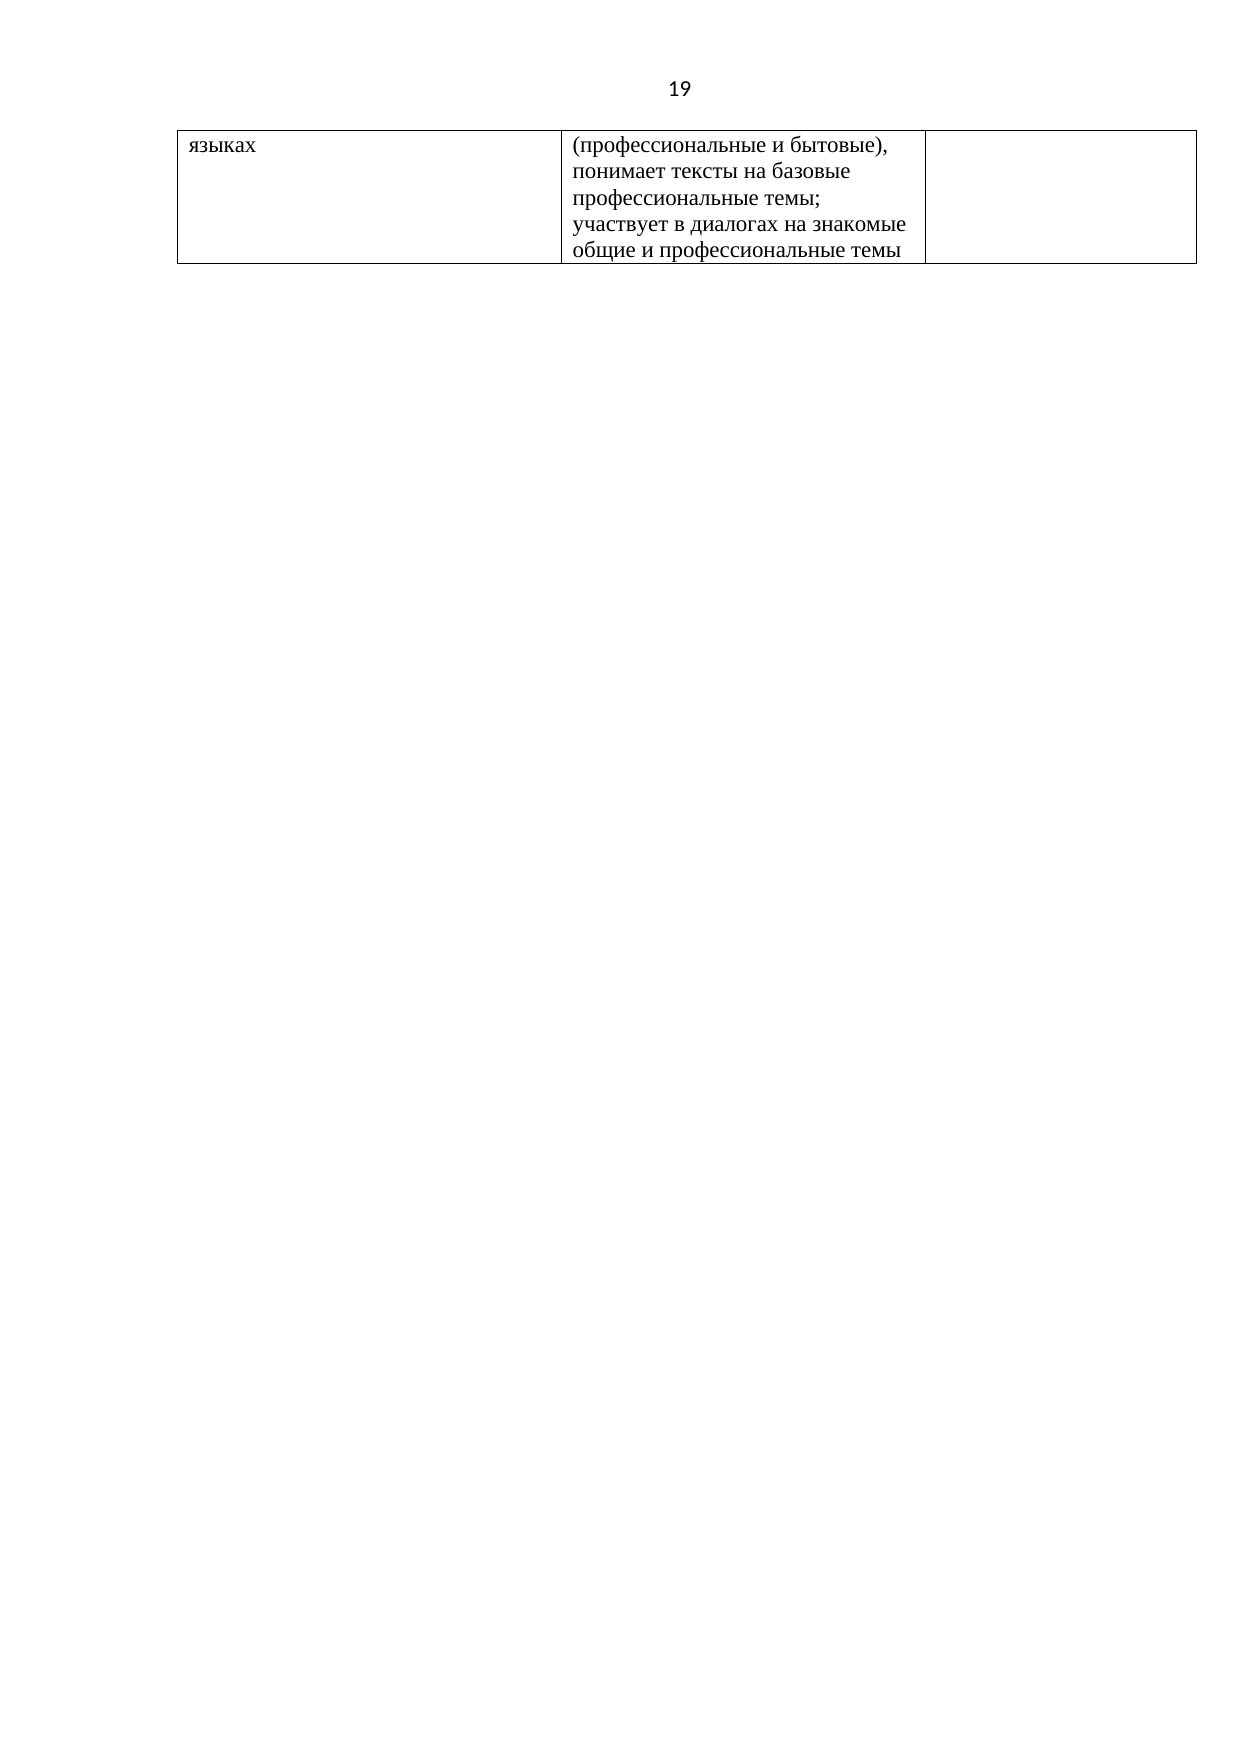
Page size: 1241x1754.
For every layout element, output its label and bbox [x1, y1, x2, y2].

table_cell [178, 131, 561, 263]
table_cell [926, 131, 1196, 263]
table_cell [562, 131, 925, 263]
